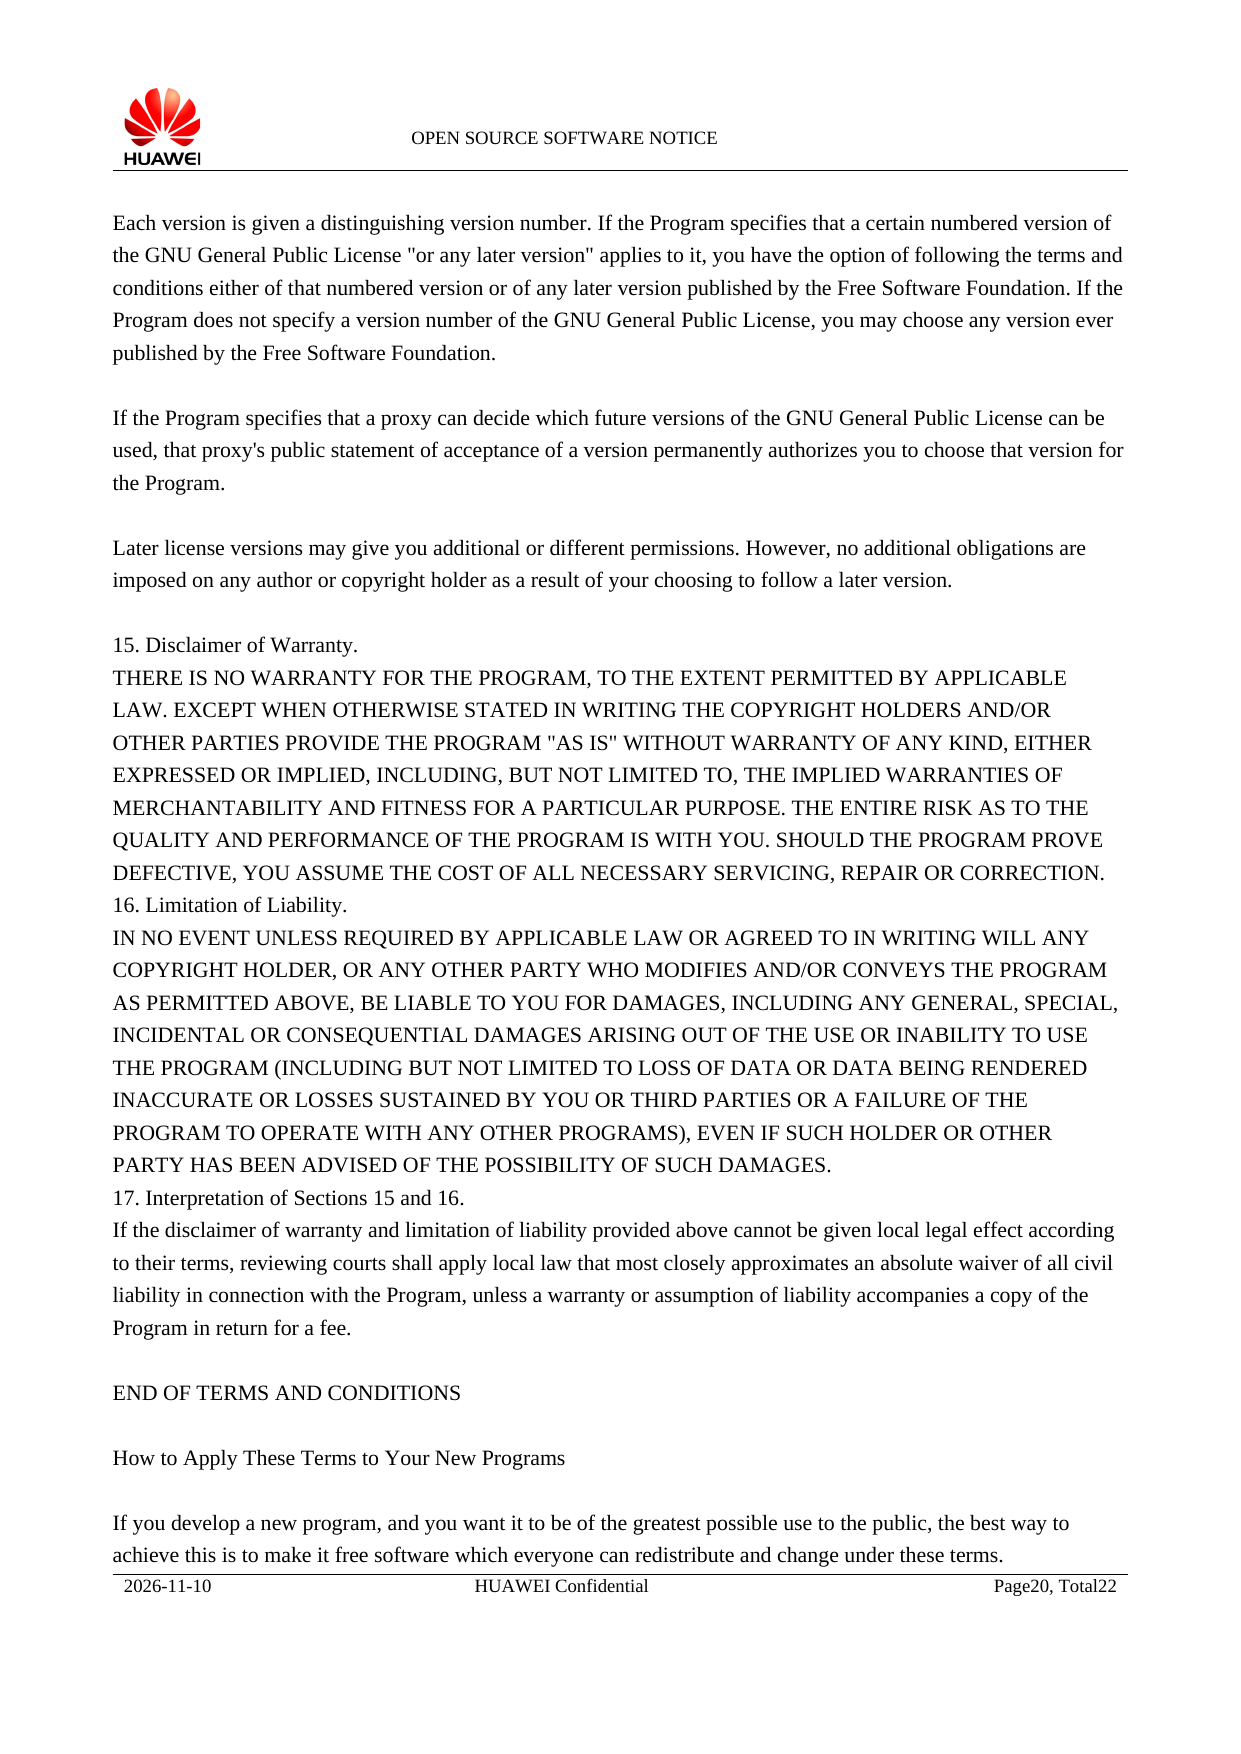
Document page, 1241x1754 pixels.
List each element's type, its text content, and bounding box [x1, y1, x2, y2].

text If you develop a new program, and you want it to be of the greatest possible use to the public, the best way to achieve this is to make it free software which everyone can redistribute and change under these terms. [112, 1506, 1128, 1571]
text 16. Limitation of Liability. [112, 889, 1128, 921]
text If the disclaimer of warranty and limitation of liability provided above cannot be given local legal effect according to their terms, reviewing courts shall apply local law that most closely approximates an absolute waiver of all civil liability in connection with the Program, unless a warranty or assumption of liability accompanies a copy of the Program in return for a fee. [112, 1214, 1128, 1344]
text 17. Interpretation of Sections 15 and 16. [112, 1181, 1128, 1214]
text END OF TERMS AND CONDITIONS [112, 1376, 1128, 1409]
text 15. Disclaimer of Warranty. [112, 629, 1128, 661]
text Later license versions may give you additional or different permissions. However, no additional obligations are imposed on any author or copyright holder as a result of your choosing to follow a later version. [112, 531, 1128, 596]
text How to Apply These Terms to Your New Programs [112, 1441, 1128, 1474]
text If the Program specifies that a proxy can decide which future versions of the GNU General Public License can be used, that proxy's public statement of acceptance of a version permanently authorizes you to choose that version for the Program. [112, 401, 1128, 499]
text Each version is given a distinguishing version number. If the Program specifies that a certain numbered version of the GNU General Public License "or any later version" applies to it, you have the option of following the terms and conditions either of that numbered version or of any later version published by the Free Software Foundation. If the Program does not specify a version number of the GNU General Public License, you may choose any version ever published by the Free Software Foundation. [112, 206, 1128, 369]
text THERE IS NO WARRANTY FOR THE PROGRAM, TO THE EXTENT PERMITTED BY APPLICABLE LAW. EXCEPT WHEN OTHERWISE STATED IN WRITING THE COPYRIGHT HOLDERS AND/OR OTHER PARTIES PROVIDE THE PROGRAM "AS IS" WITHOUT WARRANTY OF ANY KIND, EITHER EXPRESSED OR IMPLIED, INCLUDING, BUT NOT LIMITED TO, THE IMPLIED WARRANTIES OF MERCHANTABILITY AND FITNESS FOR A PARTICULAR PURPOSE. THE ENTIRE RISK AS TO THE QUALITY AND PERFORMANCE OF THE PROGRAM IS WITH YOU. SHOULD THE PROGRAM PROVE DEFECTIVE, YOU ASSUME THE COST OF ALL NECESSARY SERVICING, REPAIR OR CORRECTION. [112, 661, 1128, 889]
text IN NO EVENT UNLESS REQUIRED BY APPLICABLE LAW OR AGREED TO IN WRITING WILL ANY COPYRIGHT HOLDER, OR ANY OTHER PARTY WHO MODIFIES AND/OR CONVEYS THE PROGRAM AS PERMITTED ABOVE, BE LIABLE TO YOU FOR DAMAGES, INCLUDING ANY GENERAL, SPECIAL, INCIDENTAL OR CONSEQUENTIAL DAMAGES ARISING OUT OF THE USE OR INABILITY TO USE THE PROGRAM (INCLUDING BUT NOT LIMITED TO LOSS OF DATA OR DATA BEING RENDERED INACCURATE OR LOSSES SUSTAINED BY YOU OR THIRD PARTIES OR A FAILURE OF THE PROGRAM TO OPERATE WITH ANY OTHER PROGRAMS), EVEN IF SUCH HOLDER OR OTHER PARTY HAS BEEN ADVISED OF THE POSSIBILITY OF SUCH DAMAGES. [112, 921, 1128, 1181]
picture [124, 88, 201, 165]
